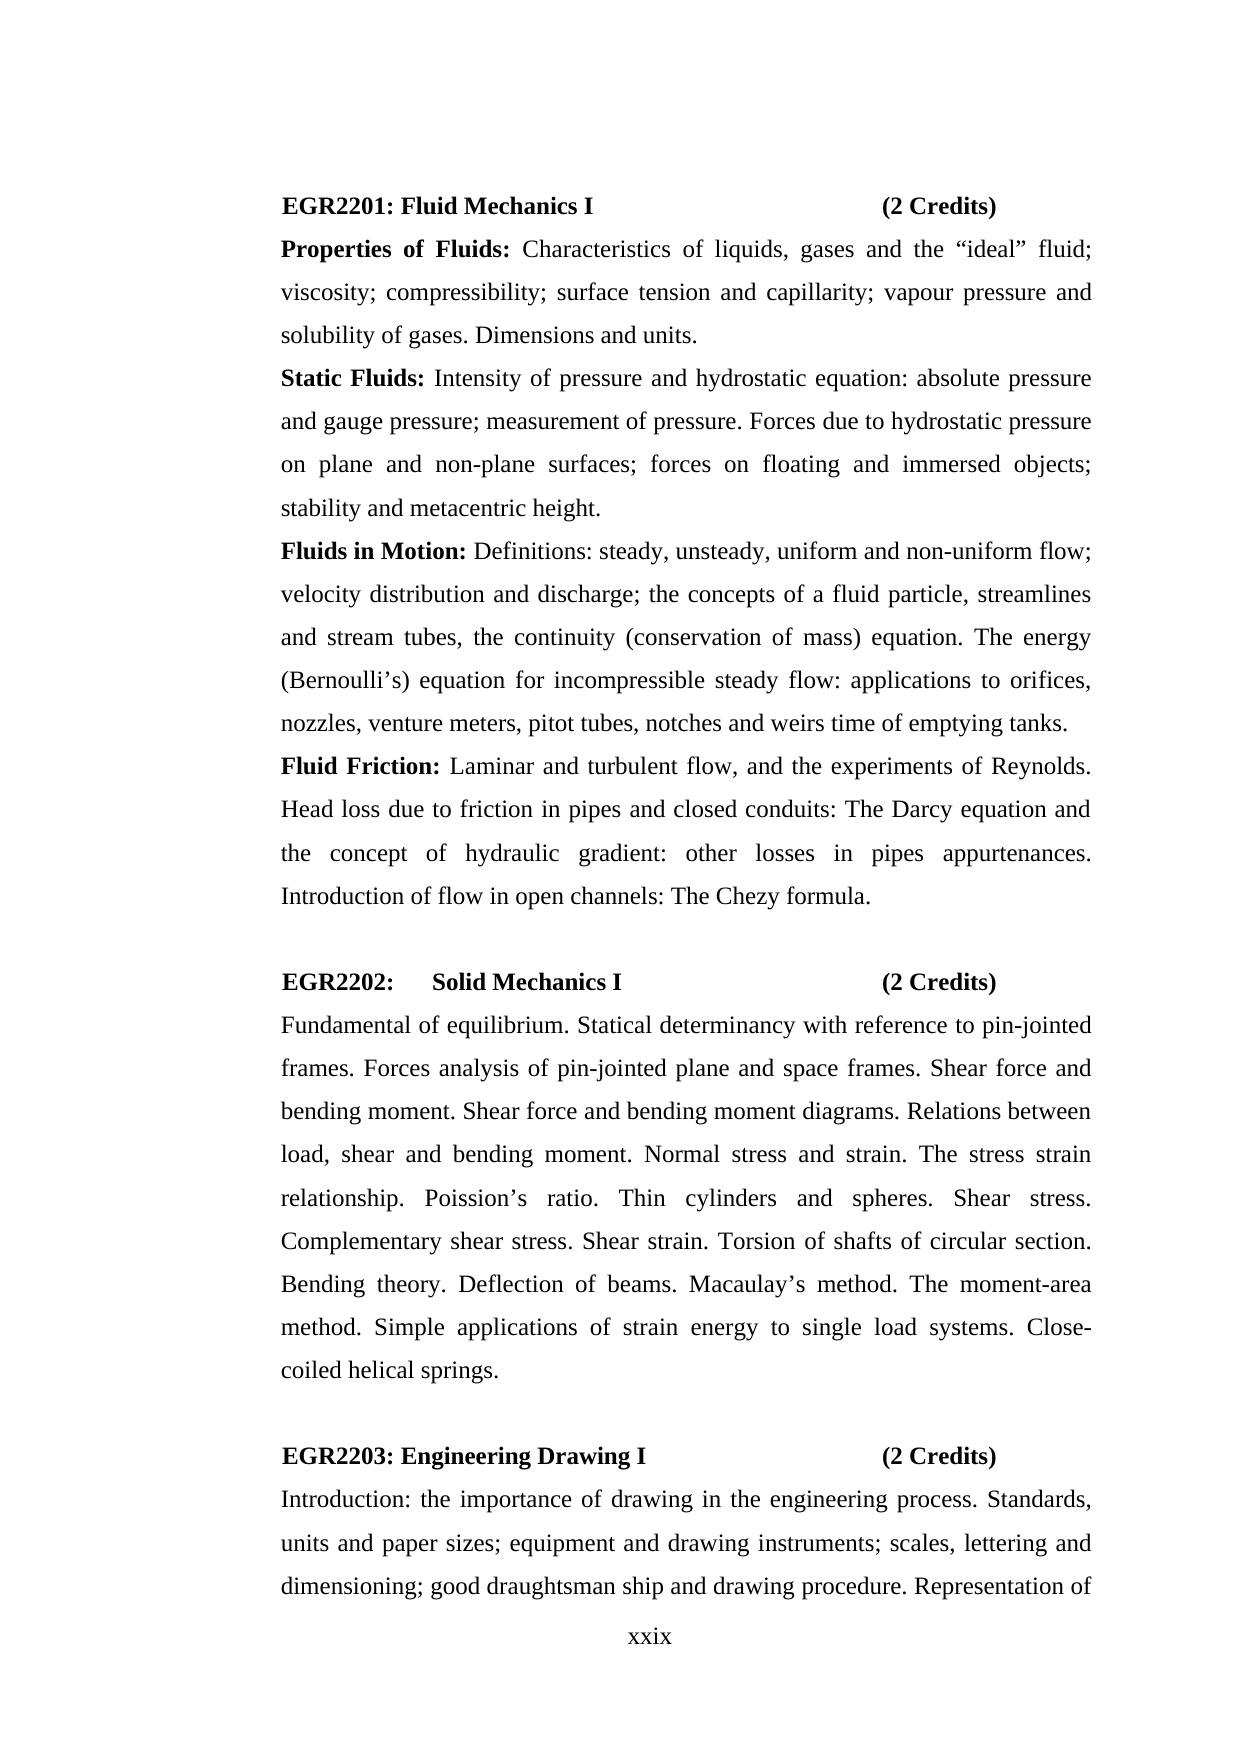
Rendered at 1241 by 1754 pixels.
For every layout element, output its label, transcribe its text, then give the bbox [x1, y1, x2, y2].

text EGR2202: Solid Mechanics I (2 Credits) [282, 967, 1092, 996]
text Properties of Fluids: Characteristics of liquids, gases and the “ideal” fluid; viscosity; compressibility; surface tension and capillarity; vapour pressure and solubility of gases. Dimensions and units. [281, 234, 1092, 349]
text Fluid Friction: Laminar and turbulent flow, and the experiments of Reynolds. Head loss due to friction in pipes and closed conduits: The Darcy equation and the concept of hydraulic gradient: other losses in pipes appurtenances. Introduction of flow in open channels: The Chezy formula. [281, 751, 1092, 909]
text EGR2203: Engineering Drawing I (2 Credits) [282, 1441, 1092, 1470]
text EGR2201: Fluid Mechanics I (2 Credits) [282, 191, 1092, 219]
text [281, 1484, 1092, 1599]
text Fundamental of equilibrium. Statical determinancy with reference to pin-jointed frames. Forces analysis of pin-jointed plane and space frames. Shear force and bending moment. Shear force and bending moment diagrams. Relations between load, shear and bending moment. Normal stress and strain. The stress strain relationship. Poission’s ratio. Thin cylinders and spheres. Shear stress. Complementary shear stress. Shear strain. Torsion of shafts of circular section. Bending theory. Deflection of beams. Macaulay’s method. The moment-area method. Simple applications of strain energy to single load systems. Close-coiled helical springs. [281, 1010, 1092, 1384]
text Static Fluids: Intensity of pressure and hydrostatic equation: absolute pressure and gauge pressure; measurement of pressure. Forces due to hydrostatic pressure on plane and non-plane surfaces; forces on floating and immersed objects; stability and metacentric height. [281, 363, 1092, 521]
text Fluids in Motion: Definitions: steady, unsteady, uniform and non-uniform flow; velocity distribution and discharge; the concepts of a fluid particle, streamlines and stream tubes, the continuity (conservation of mass) equation. The energy (Bernoulli’s) equation for incompressible steady flow: applications to orifices, nozzles, venture meters, pitot tubes, notches and weirs time of emptying tanks. [281, 536, 1092, 737]
